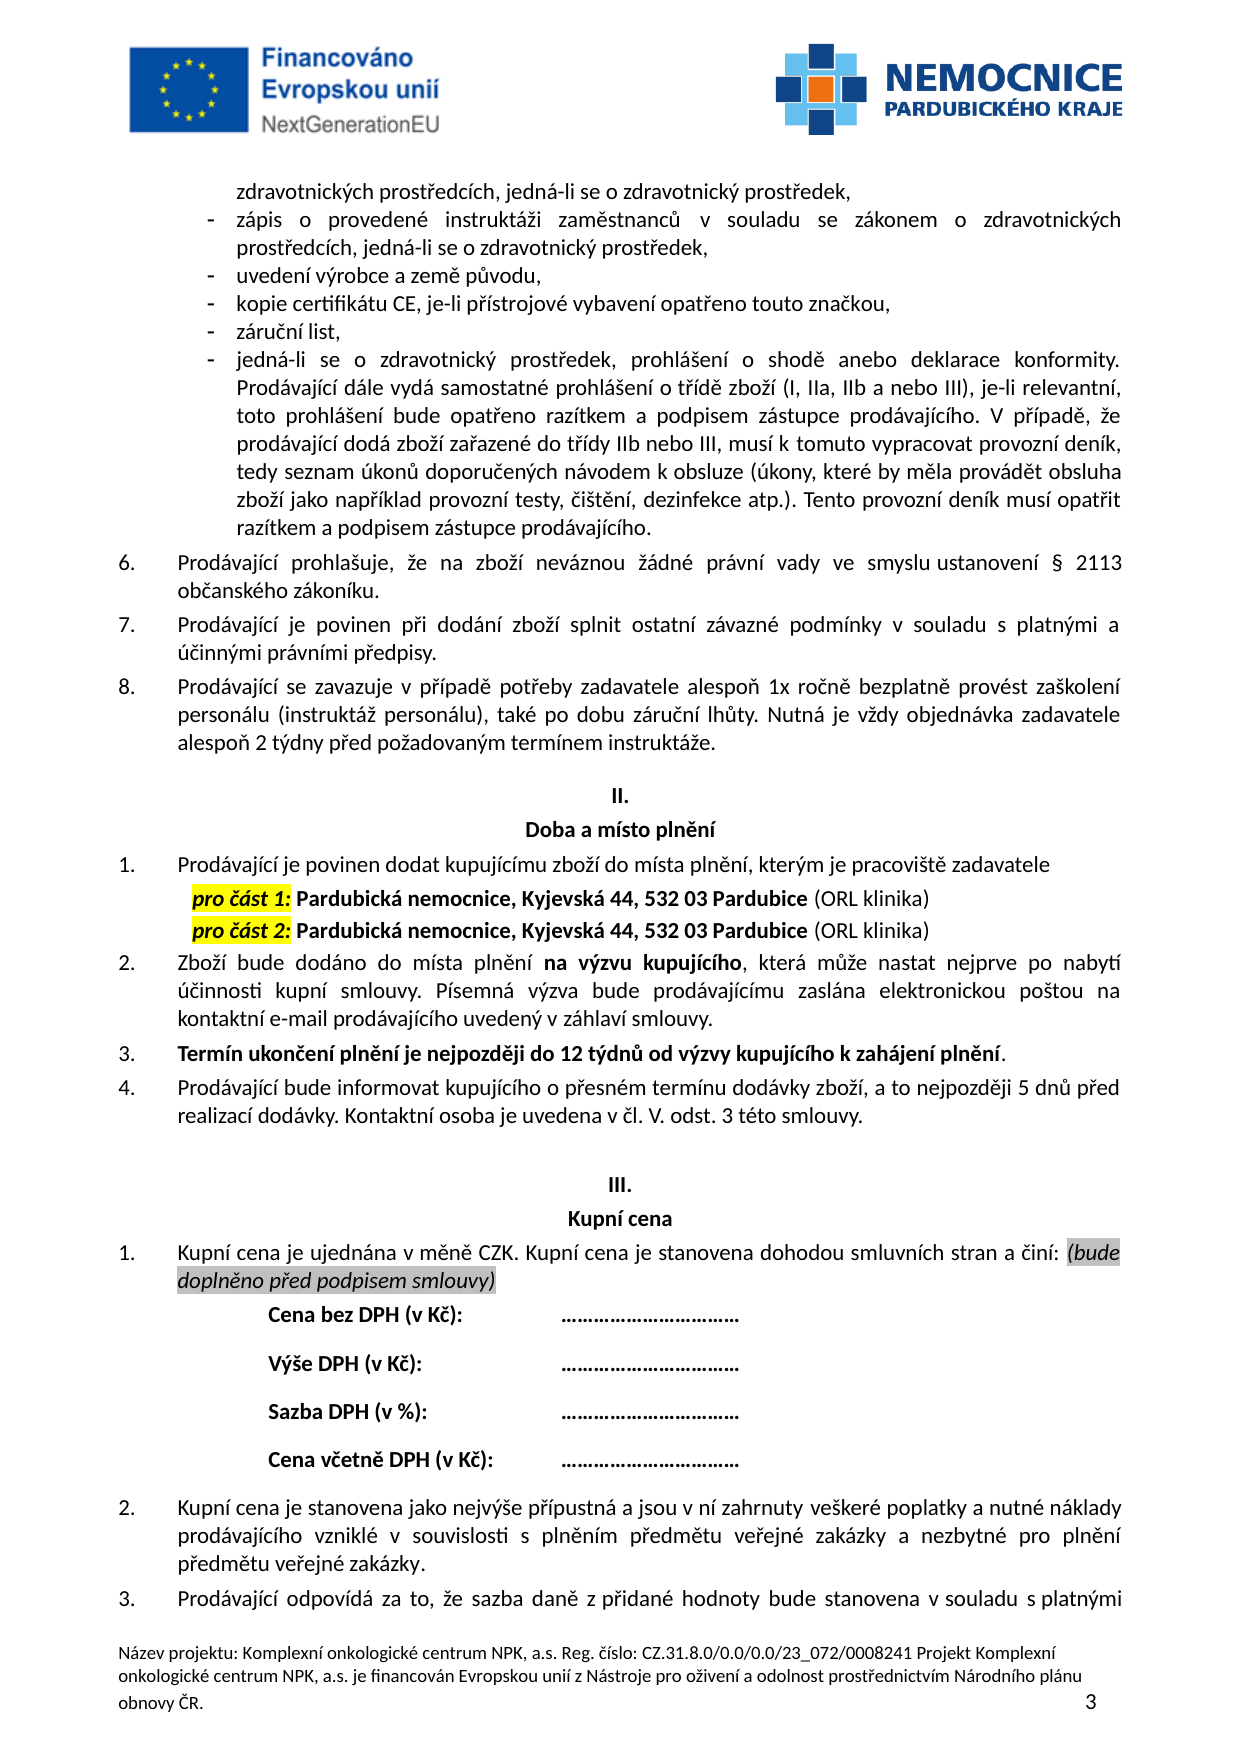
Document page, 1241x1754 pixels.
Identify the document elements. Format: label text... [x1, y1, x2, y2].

list Prodávající je povinen dodat kupujícímu zboží do místa plnění, kterým je pracoviště zadavatele [118, 850, 1122, 878]
list kopie certifikátu CE, je-li přístrojové vybavení opatřeno touto značkou, [207, 289, 1122, 317]
text pro část 1: Pardubická nemocnice, Kyjevská 44, 532 03 Pardubice (ORL klinika) [291, 884, 1122, 912]
list uvedení výrobce a země původu, [207, 261, 1122, 289]
text III. [118, 1170, 1122, 1198]
text Doba a místo plnění [118, 816, 1122, 844]
list Prodávající se zavazuje v případě potřeby zadavatele alespoň 1x ročně bezplatně provést zaškolení personálu (instruktáž personálu), také po dobu záruční lhůty. Nutná je vždy objednávka zadavatele alespoň 2 týdny před požadovaným termínem instruktáže. [118, 672, 1122, 756]
list záruční list, [207, 317, 1122, 345]
text Cena bez DPH (v Kč): …………………………… [268, 1301, 1122, 1328]
text pro část 2: Pardubická nemocnice, Kyjevská 44, 532 03 Pardubice (ORL klinika) [291, 916, 1122, 944]
text Výše DPH (v Kč): …………………………… [268, 1349, 1122, 1377]
list Prodávající prohlašuje, že na zboží neváznou žádné právní vady ve smyslu ustanovení § 2113 občanského zákoníku. [118, 548, 1122, 604]
list Zboží bude dodáno do místa plnění na výzvu kupujícího, která může nastat nejprve po nabytí účinnosti kupní smlouvy. Písemná výzva bude prodávajícímu zaslána elektronickou poštou na kontaktní e-mail prodávajícího uvedený v záhlaví smlouvy. [118, 948, 1122, 1033]
picture [121, 34, 460, 141]
list zápis o provedené instruktáži zaměstnanců v souladu se zákonem o zdravotnických prostředcích, jedná-li se o zdravotnický prostředek, [207, 205, 1122, 261]
text Sazba DPH (v %): …………………………… [268, 1397, 1122, 1425]
picture [774, 42, 1123, 136]
list Prodávající je povinen při dodání zboží splnit ostatní závazné podmínky v souladu s platnými a účinnými právními předpisy. [118, 610, 1122, 666]
text Kupní cena [118, 1204, 1122, 1232]
text II. [118, 781, 1122, 809]
list Prodávající bude informovat kupujícího o přesném termínu dodávky zboží, a to nejpozději 5 dnů před realizací dodávky. Kontaktní osoba je uvedena v čl. V. odst. 3 této smlouvy. [118, 1073, 1122, 1129]
list Kupní cena je ujednána v měně CZK. Kupní cena je stanovena dohodou smluvních stran a činí: (bude doplněno před podpisem smlouvy) [118, 1238, 1122, 1294]
list Kupní cena je stanovena jako nejvýše přípustná a jsou v ní zahrnuty veškeré poplatky a nutné náklady prodávajícího vzniklé v souvislosti s plněním předmětu veřejné zakázky a nezbytné pro plnění předmětu veřejné zakázky. [118, 1493, 1122, 1577]
list Termín ukončení plnění je nejpozději do 12 týdnů od výzvy kupujícího k zahájení plnění. [118, 1039, 1122, 1067]
text Cena včetně DPH (v Kč): …………………………… [268, 1445, 1122, 1473]
list jedná-li se o zdravotnický prostředek, prohlášení o shodě anebo deklarace konformity. Prodávající dále vydá samostatné prohlášení o třídě zboží (I, IIa, IIb a nebo III), je-li relevantní, toto prohlášení bude opatřeno razítkem a podpisem zástupce prodávajícího. V případě, že prodávající dodá zboží zařazené do třídy IIb nebo III, musí k tomuto vypracovat provozní deník, tedy seznam úkonů doporučených návodem k obsluze (úkony, které by měla provádět obsluha zboží jako například provozní testy, čištění, dezinfekce atp.). Tento provozní deník musí opatřit razítkem a podpisem zástupce prodávajícího. [207, 345, 1122, 541]
list oprávnění školitele (od výrobce) k provádění instruktáže v souladu se zákonem o zdravotnických prostředcích, jedná-li se o zdravotnický prostředek, [207, 177, 1122, 205]
